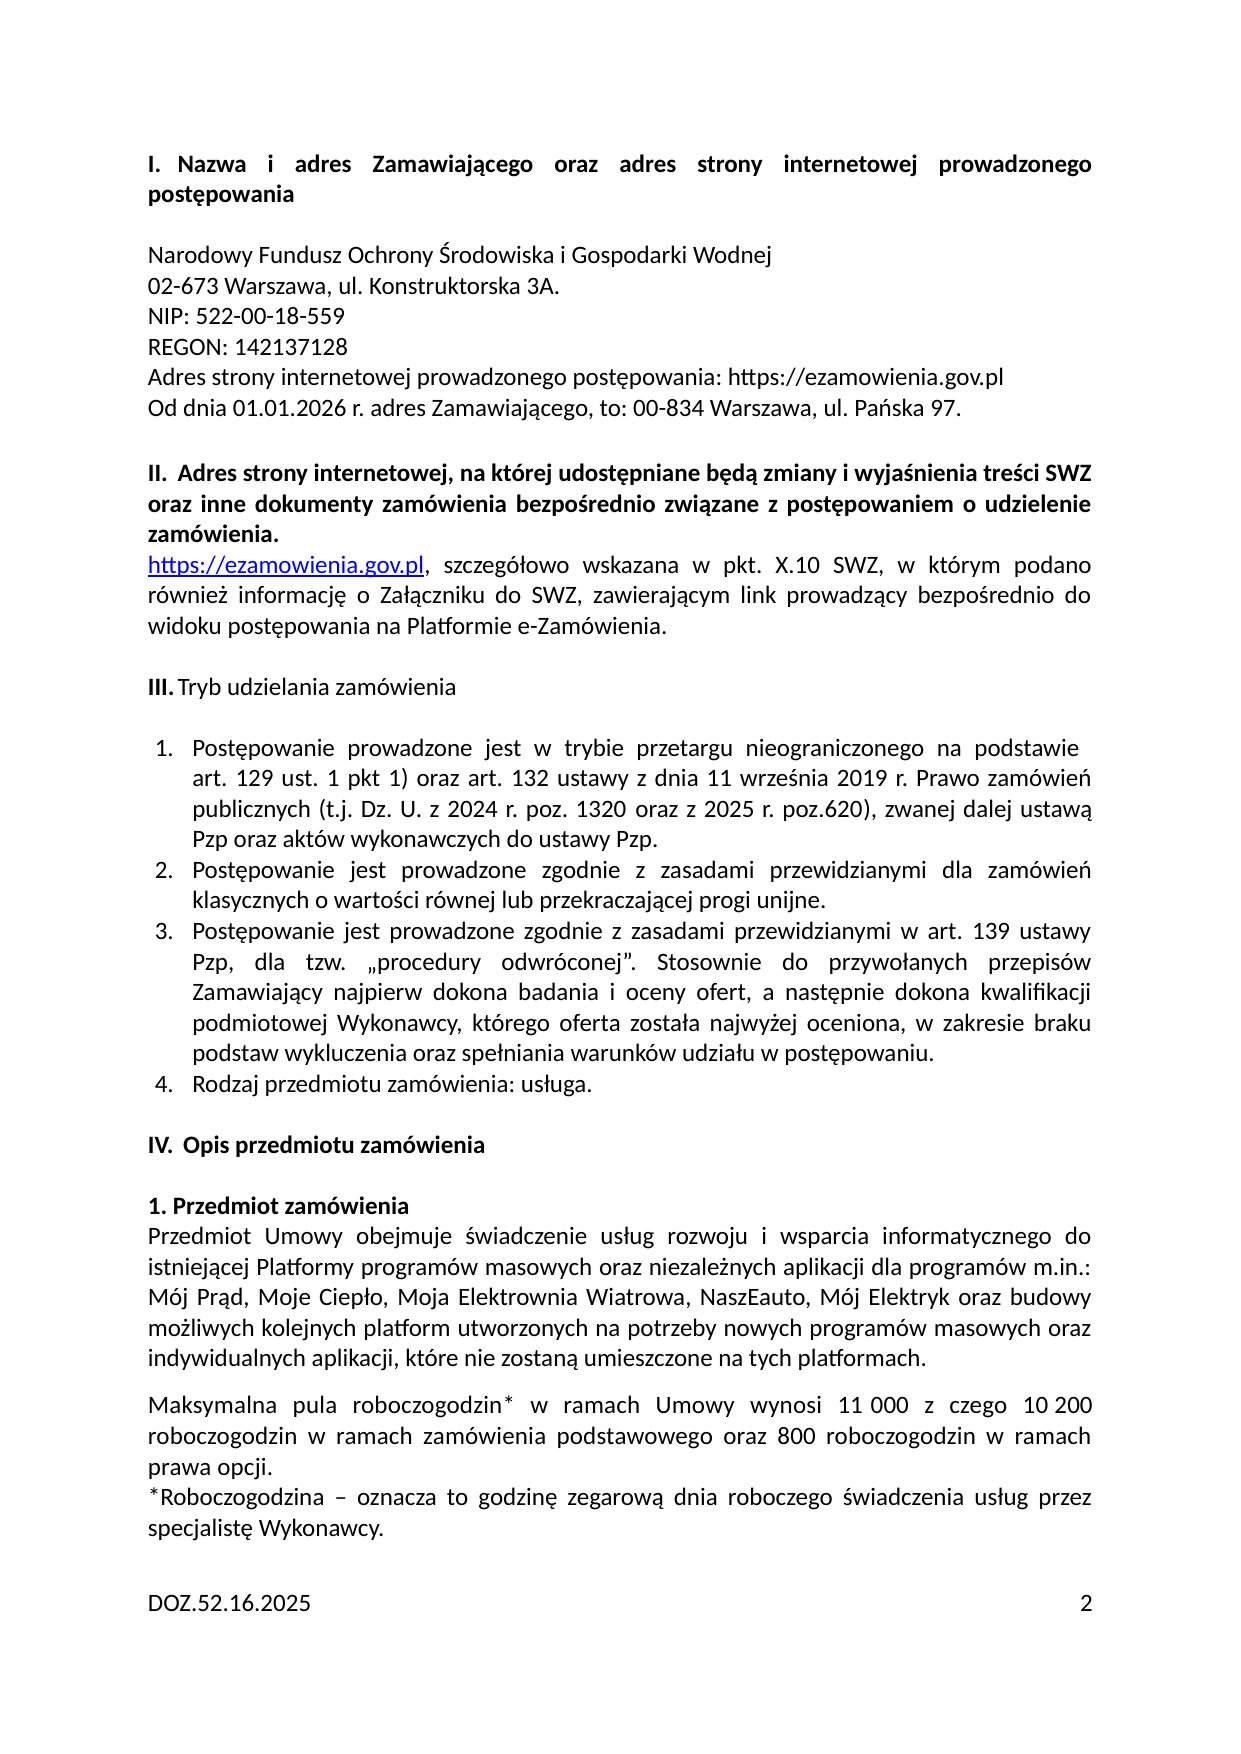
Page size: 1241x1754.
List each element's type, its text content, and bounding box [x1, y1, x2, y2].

text https://ezamowienia.gov.pl, szczegółowo wskazana w pkt. X.10 SWZ, w którym podano również informację o Załączniku do SWZ, zawierającym link prowadzący bezpośrednio do widoku postępowania na Platformie e-Zamówienia. [148, 549, 1093, 641]
text Maksymalna pula roboczogodzin* w ramach Umowy wynosi 11 000 z czego 10 200 roboczogodzin w ramach zamówienia podstawowego oraz 800 roboczogodzin w ramach prawa opcji. [148, 1390, 1093, 1481]
text Przedmiot Umowy obejmuje świadczenie usług rozwoju i wsparcia informatycznego do istniejącej Platformy programów masowych oraz niezależnych aplikacji dla programów m.in.: Mój Prąd, Moje Ciepło, Moja Elektrownia Wiatrowa, NaszEauto, Mój Elektryk oraz budowy możliwych kolejnych platform utworzonych na potrzeby nowych programów masowych oraz indywidualnych aplikacji, które nie zostaną umieszczone na tych platformach. [148, 1220, 1093, 1373]
text 1. Przedmiot zamówienia [148, 1190, 1093, 1220]
subtitle Nazwa i adres Zamawiającego oraz adres strony internetowej prowadzonego postępowania [148, 148, 1093, 209]
list Postępowanie jest prowadzone zgodnie z zasadami przewidzianymi w art. 139 ustawy Pzp, dla tzw. „procedury odwróconej”. Stosownie do przywołanych przepisów Zamawiający najpierw dokona badania i oceny ofert, a następnie dokona kwalifikacji podmiotowej Wykonawcy, którego oferta została najwyżej oceniona, w zakresie braku podstaw wykluczenia oraz spełniania warunków udziału w postępowaniu. [154, 915, 1093, 1068]
text REGON: 142137128 [148, 331, 1093, 361]
list Postępowanie prowadzone jest w trybie przetargu nieograniczonego na podstawie art. 129 ust. 1 pkt 1) oraz art. 132 ustawy z dnia 11 września 2019 r. Prawo zamówień publicznych (t.j. Dz. U. z 2024 r. poz. 1320 oraz z 2025 r. poz.620), zwanej dalej ustawą Pzp oraz aktów wykonawczych do ustawy Pzp. [154, 732, 1093, 854]
list Rodzaj przedmiotu zamówienia: usługa. [154, 1068, 1093, 1098]
list Postępowanie jest prowadzone zgodnie z zasadami przewidzianymi dla zamówień klasycznych o wartości równej lub przekraczającej progi unijne. [154, 854, 1093, 915]
text Narodowy Fundusz Ochrony Środowiska i Gospodarki Wodnej [148, 239, 1093, 270]
subtitle Adres strony internetowej, na której udostępniane będą zmiany i wyjaśnienia treści SWZ oraz inne dokumenty zamówienia bezpośrednio związane z postępowaniem o udzielenie zamówienia. [148, 457, 1093, 549]
text NIP: 522-00-18-559 [148, 300, 1093, 331]
text *Roboczogodzina – oznacza to godzinę zegarową dnia roboczego świadczenia usług przez specjalistę Wykonawcy. [148, 1481, 1093, 1542]
text 02-673 Warszawa, ul. Konstruktorska 3A. [148, 270, 1093, 300]
text Od dnia 01.01.2026 r. adres Zamawiającego, to: 00-834 Warszawa, ul. Pańska 97. [148, 392, 1093, 422]
subtitle Opis przedmiotu zamówienia [148, 1129, 1093, 1159]
text Adres strony internetowej prowadzonego postępowania: https://ezamowienia.gov.pl [148, 361, 1093, 392]
subtitle Tryb udzielania zamówienia [148, 671, 1093, 702]
